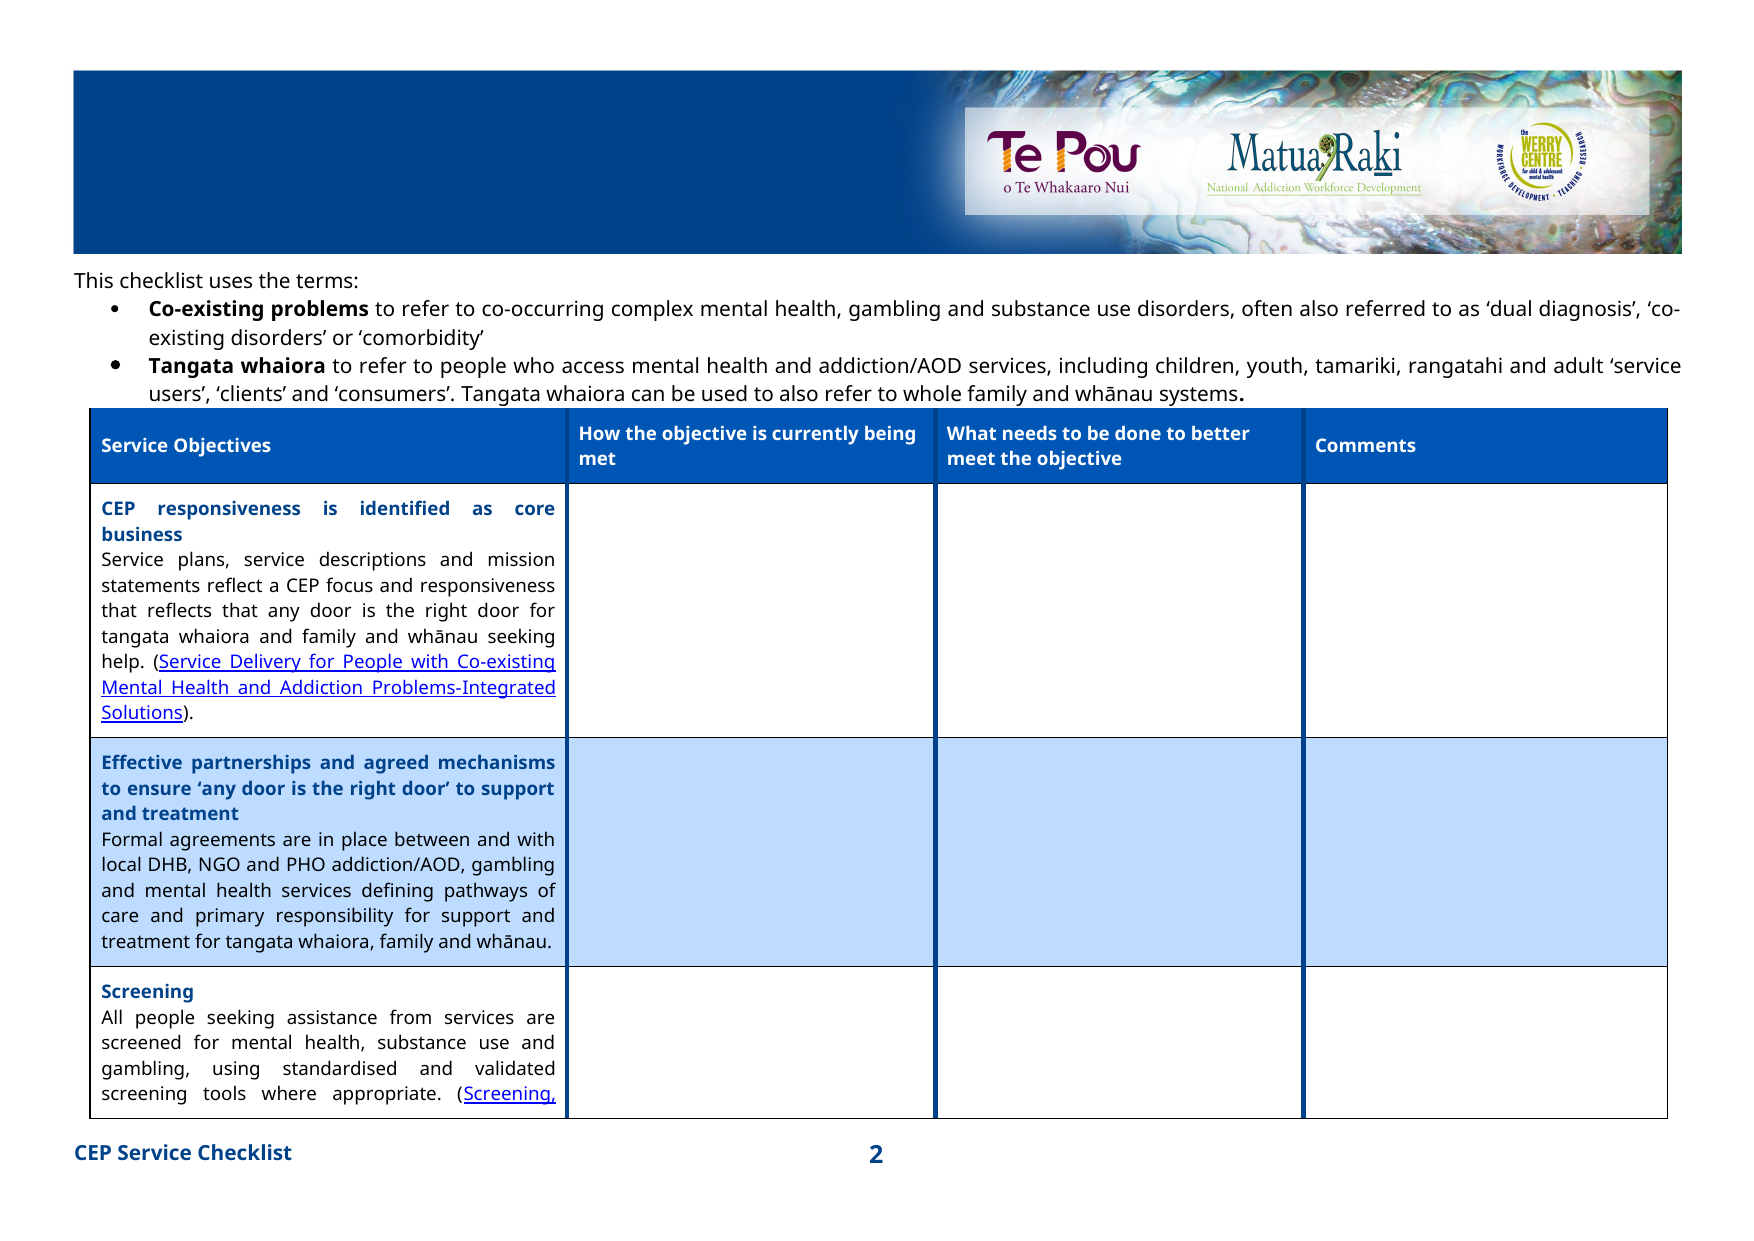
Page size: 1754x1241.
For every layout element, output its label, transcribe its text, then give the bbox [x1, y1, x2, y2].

picture [2, 0, 1752, 254]
table_cell [569, 967, 933, 1118]
table_header Service Objectives [91, 408, 565, 483]
list Co-existing problems to refer to co-occurring complex mental health, gambling and substance use disorders, often also referred to as ‘dual diagnosis’, ‘co-existing disorders’ or ‘comorbidity’ [111, 294, 1683, 351]
table_header Comments [1306, 408, 1667, 483]
table_cell Effective partnerships and agreed mechanisms to ensure ‘any door is the right door’ to support and treatment Formal agreements are in place between and with local DHB, NGO and PHO addiction/AOD, gambling and mental health services defining pathways of care and primary responsibility for support and treatment for tangata whaiora, family and whānau. [91, 738, 565, 966]
table_cell [938, 484, 1301, 737]
table_cell [569, 484, 933, 737]
table_cell [1306, 738, 1667, 966]
table_cell [1306, 967, 1667, 1118]
table_cell [938, 738, 1301, 966]
table_header How the objective is currently being met [569, 408, 933, 483]
table_cell [1306, 484, 1667, 737]
list Tangata whaiora to refer to people who access mental health and addiction/AOD services, including children, youth, tamariki, rangatahi and adult ‘service users’, ‘clients’ and ‘consumers’. Tangata whaiora can be used to also refer to whole family and whānau systems. [111, 351, 1683, 408]
text This checklist uses the terms: [74, 266, 1683, 294]
table_header What needs to be done to better meet the objective [938, 408, 1301, 483]
table_cell [569, 738, 933, 966]
table_cell [938, 967, 1301, 1118]
table_cell CEP responsiveness is identified as core business Service plans, service descriptions and mission statements reflect a CEP focus and responsiveness that reflects that any door is the right door for tangata whaiora and family and whānau seeking help. (Service Delivery for People with Co-existing Mental Health and Addiction Problems-Integrated Solutions). [91, 484, 565, 737]
